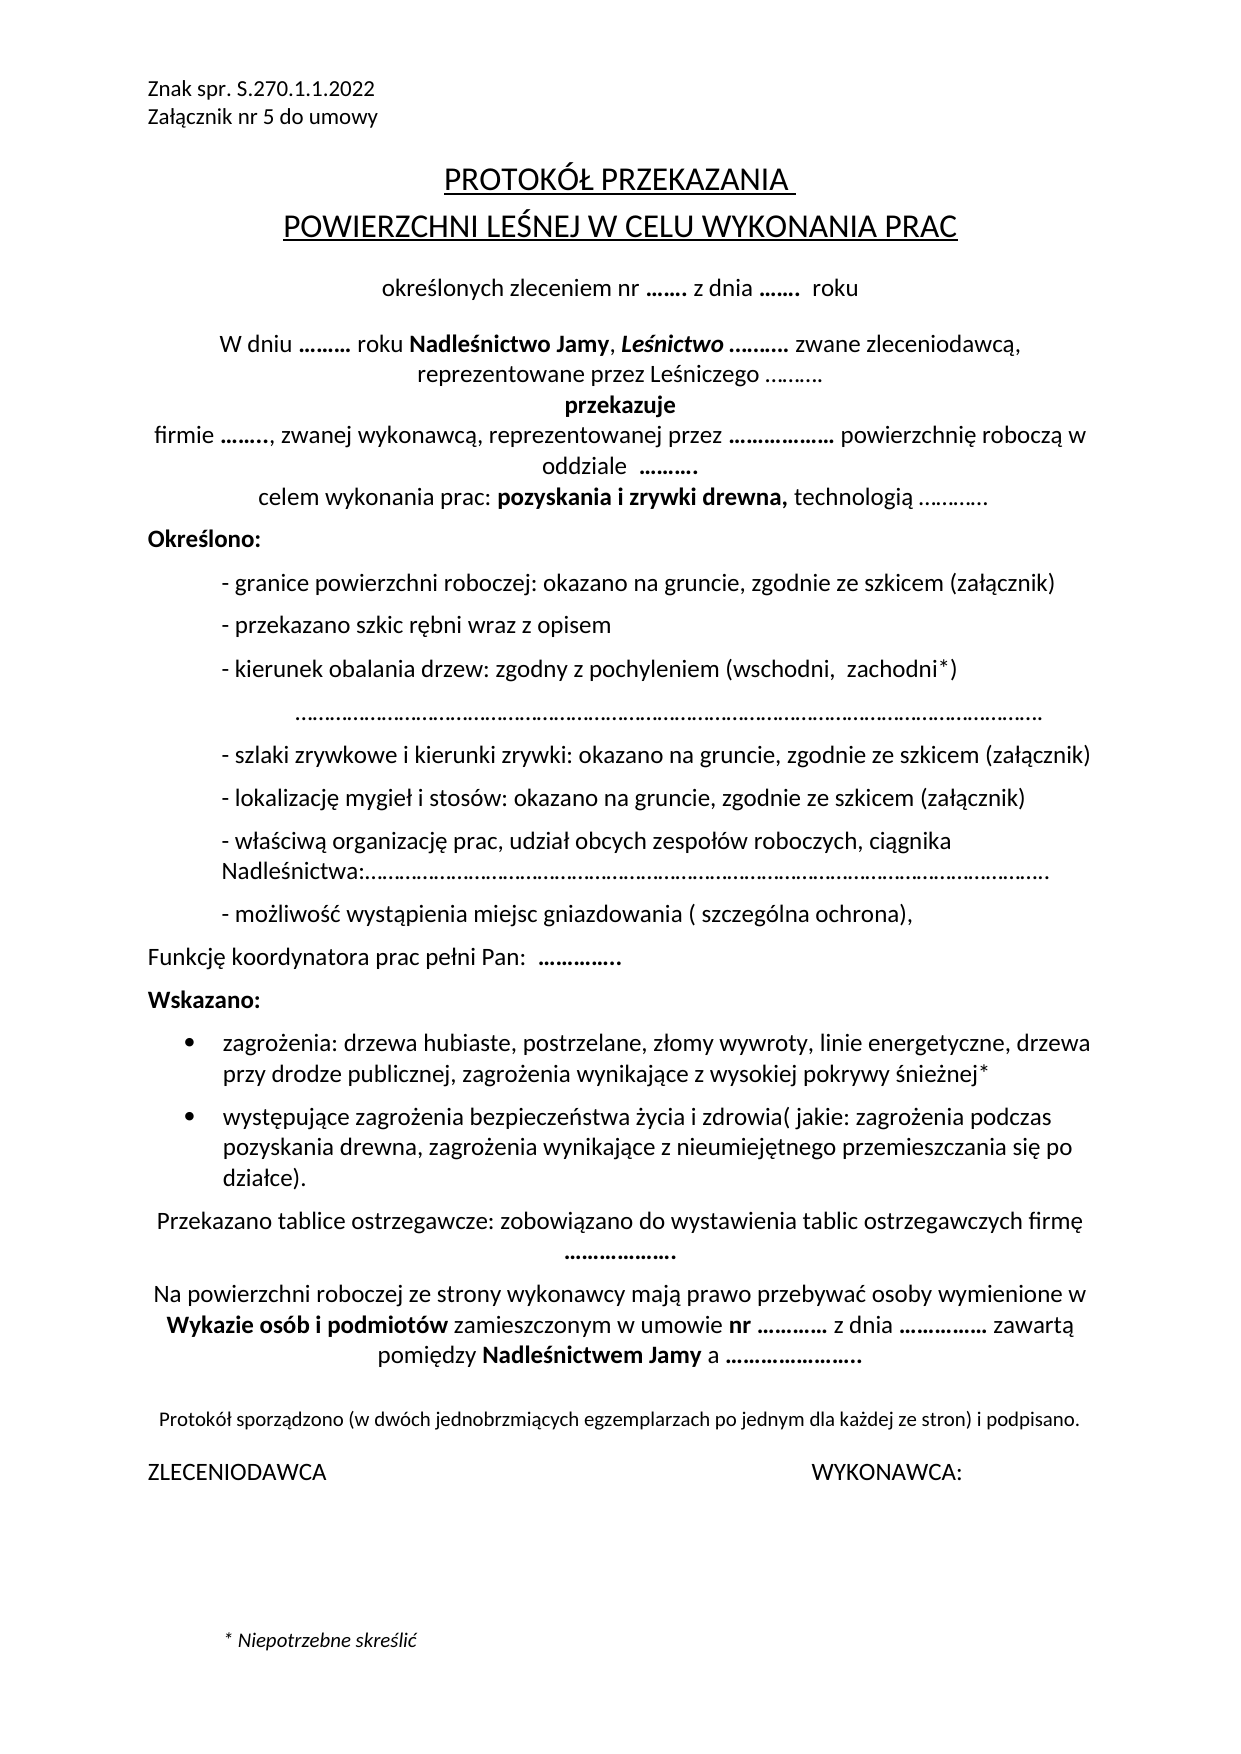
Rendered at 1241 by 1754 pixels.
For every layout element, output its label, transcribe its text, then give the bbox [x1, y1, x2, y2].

text - przekazano szkic rębni wraz z opisem [148, 610, 1093, 640]
list występujące zagrożenia bezpieczeństwa życia i zdrowia( jakie: zagrożenia podczas pozyskania drewna, zagrożenia wynikające z nieumiejętnego przemieszczania się po działce). [185, 1101, 1093, 1192]
text - szlaki zrywkowe i kierunki zrywki: okazano na gruncie, zgodnie ze szkicem (załącznik) [148, 739, 1093, 769]
text Wskazano: [148, 984, 1093, 1015]
text - możliwość wystąpienia miejsc gniazdowania ( szczególna ochrona), [221, 898, 1093, 929]
text PROTOKÓŁ PRZEKAZANIA POWIERZCHNI LEŚNEJ W CELU WYKONANIA PRAC [148, 158, 1093, 245]
text przekazuje [148, 389, 1093, 419]
text Na powierzchni roboczej ze strony wykonawcy mają prawo przebywać osoby wymienione w Wykazie osób i podmiotów zamieszczonym w umowie nr ………… z dnia …………… zawartą pomiędzy Nadleśnictwem Jamy a ………………….. [148, 1278, 1093, 1370]
text - granice powierzchni roboczej: okazano na gruncie, zgodnie ze szkicem (załącznik) [148, 567, 1093, 597]
text …………………………………………………………………………………………………………………. [148, 696, 1093, 726]
text Funkcję koordynatora prac pełni Pan: ………….. [148, 941, 1093, 972]
text ZLECENIODAWCA WYKONAWCA: [148, 1457, 1093, 1487]
text określonych zleceniem nr ……. z dnia ……. roku [148, 272, 1093, 303]
text - właściwą organizację prac, udział obcych zespołów roboczych, ciągnika Nadleśnictwa:……………………………………………………………………………………………………….. [221, 825, 1093, 886]
text - lokalizację mygieł i stosów: okazano na gruncie, zgodnie ze szkicem (załącznik) [148, 782, 1093, 812]
text W dniu ……… roku Nadleśnictwo Jamy, Leśnictwo ………. zwane zleceniodawcą, reprezentowane przez Leśniczego ………. [148, 328, 1093, 389]
text - kierunek obalania drzew: zgodny z pochyleniem (wschodni, zachodni*) [148, 653, 1093, 683]
text Określono: [148, 524, 1093, 554]
text Przekazano tablice ostrzegawcze: zobowiązano do wystawienia tablic ostrzegawczych firmę ………………. [148, 1205, 1093, 1266]
text Protokół sporządzono (w dwóch jednobrzmiących egzemplarzach po jednym dla każdej ze stron) i podpisano. [148, 1406, 1093, 1431]
list zagrożenia: drzewa hubiaste, postrzelane, złomy wywroty, linie energetyczne, drzewa przy drodze publicznej, zagrożenia wynikające z wysokiej pokrywy śnieżnej* [185, 1027, 1093, 1088]
text firmie …….., zwanej wykonawcą, reprezentowanej przez ……………… powierzchnię roboczą w oddziale ………. celem wykonania prac: pozyskania i zrywki drewna, technologią ………… [148, 419, 1093, 511]
